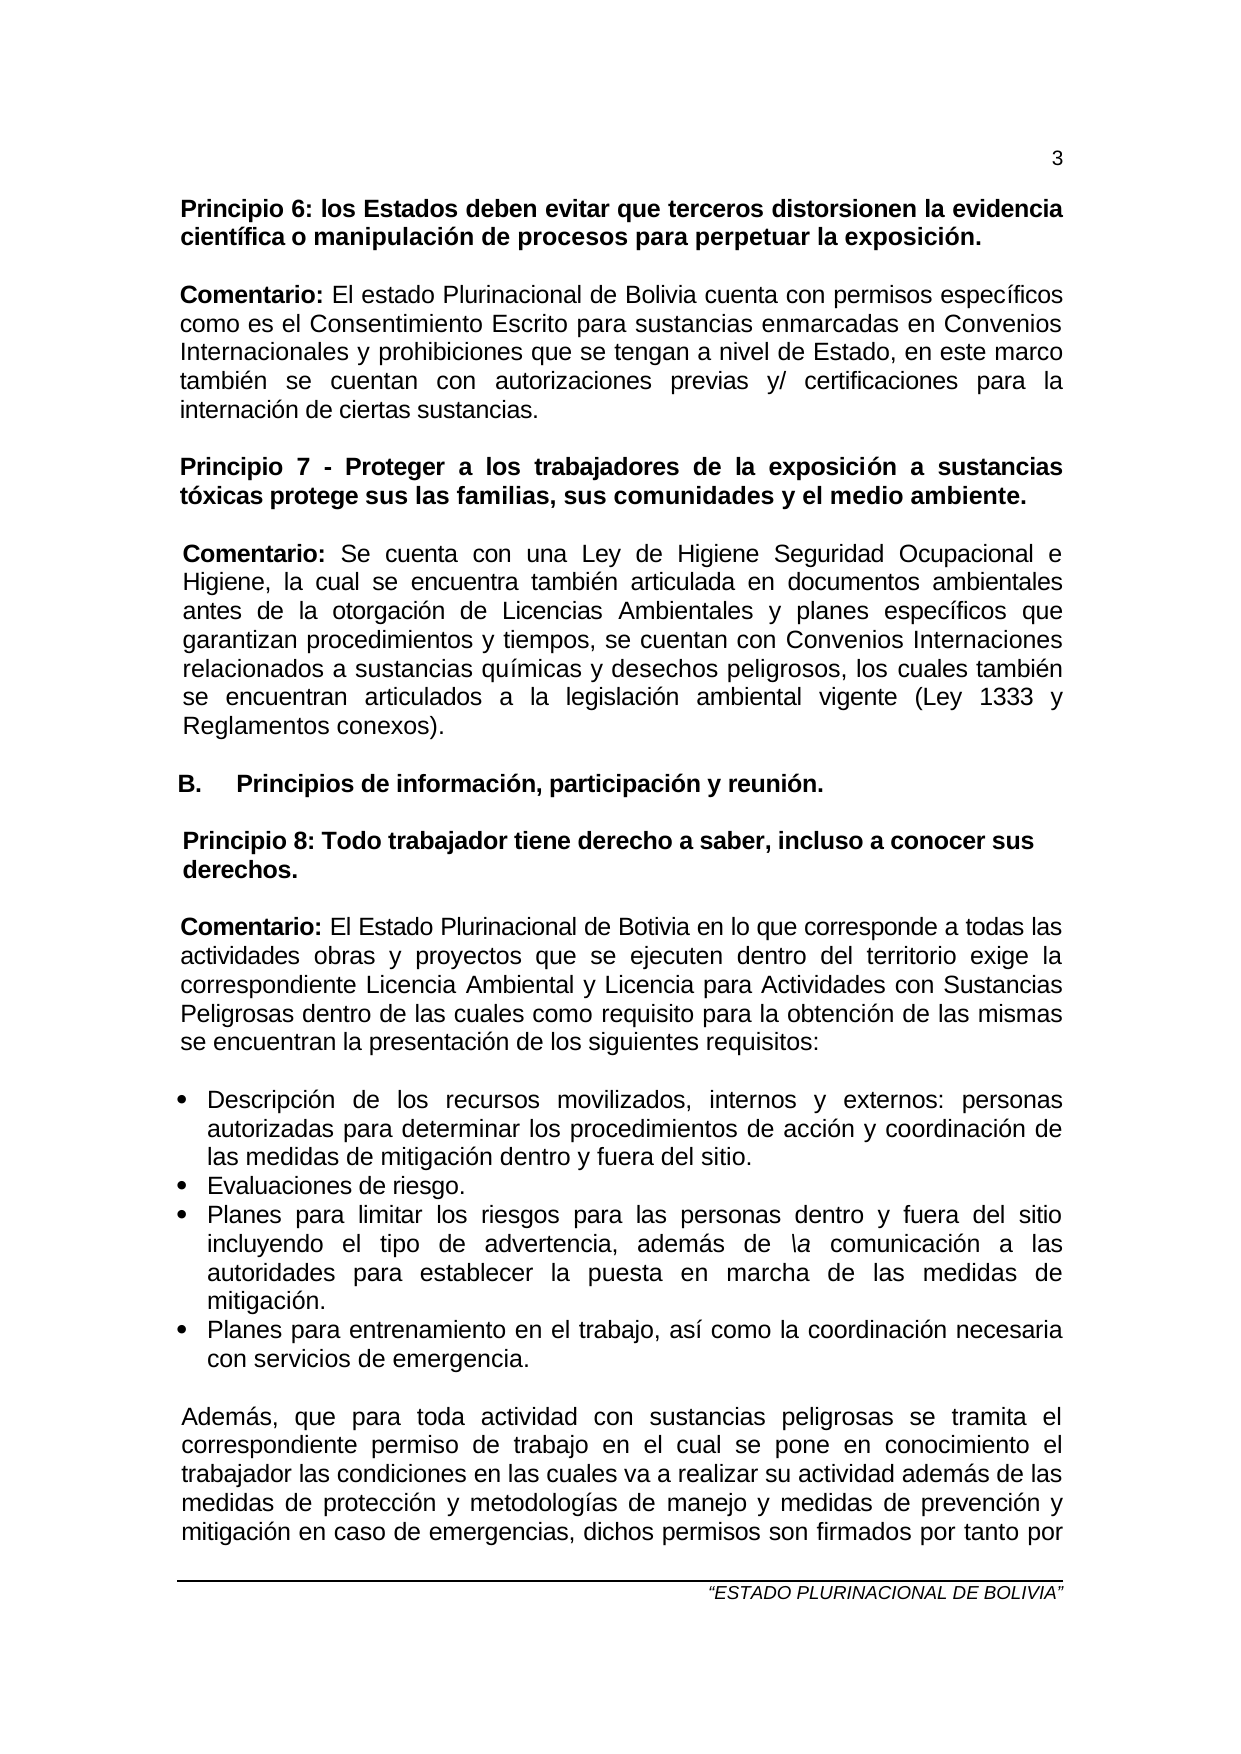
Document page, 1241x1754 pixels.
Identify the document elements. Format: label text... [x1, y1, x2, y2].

list Principios de información, participación y reunión. [177, 768, 1063, 797]
text Comentario: El estado Plurinacional de Bolivia cuenta con permisos específicos como es el Consentimiento Escrito para sustancias enmarcadas en Convenios Internacionales y prohibiciones que se tengan a nivel de Estado, en este marco también se cuentan con autorizaciones previas y/ certificaciones para la internación de ciertas sustancias. [179, 280, 1063, 423]
text Comentario: El Estado Plurinacional de Botivia en lo que corresponde a todas las actividades obras y proyectos que se ejecuten dentro del territorio exige la correspondiente Licencia Ambiental y Licencia para Actividades con Sustancias Peligrosas dentro de las cuales como requisito para la obtención de las mismas se encuentran la presentación de los siguientes requisitos: [180, 912, 1063, 1056]
list Descripción de los recursos movilizados, internos y externos: personas autorizadas para determinar los procedimientos de acción y coordinación de las medidas de mitigación dentro y fuera del sitio. [177, 1085, 1063, 1171]
text Principio 8: Todo trabajador tiene derecho a saber, incluso a conocer sus derechos. [182, 826, 1063, 883]
text Comentario: Se cuenta con una Ley de Higiene Seguridad Ocupacional e Higiene, la cual se encuentra también articulada en documentos ambientales antes de la otorgación de Licencias Ambientales y planes específicos que garantizan procedimientos y tiempos, se cuentan con Convenios Internaciones relacionados a sustancias químicas y desechos peligrosos, los cuales también se encuentran articulados a la legislación ambiental vigente (Ley 1333 y Reglamentos conexos). [182, 538, 1063, 740]
list Evaluaciones de riesgo. [177, 1171, 1063, 1200]
text Principio 7 - Proteger a los trabajadores de la exposición a sustancias tóxicas protege sus las familias, sus comunidades y el medio ambiente. [179, 452, 1063, 510]
text Principio 6: los Estados deben evitar que terceros distorsionen la evidencia científica o manipulación de procesos para perpetuar la exposición. [180, 193, 1063, 251]
list Planes para entrenamiento en el trabajo, así como la coordinación necesaria con servicios de emergencia. [177, 1315, 1063, 1373]
list Planes para limitar los riesgos para las personas dentro y fuera del sitio incluyendo el tipo de advertencia, además de \a comunicación a las autoridades para establecer la puesta en marcha de las medidas de mitigación. [177, 1200, 1063, 1315]
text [181, 1401, 1063, 1545]
